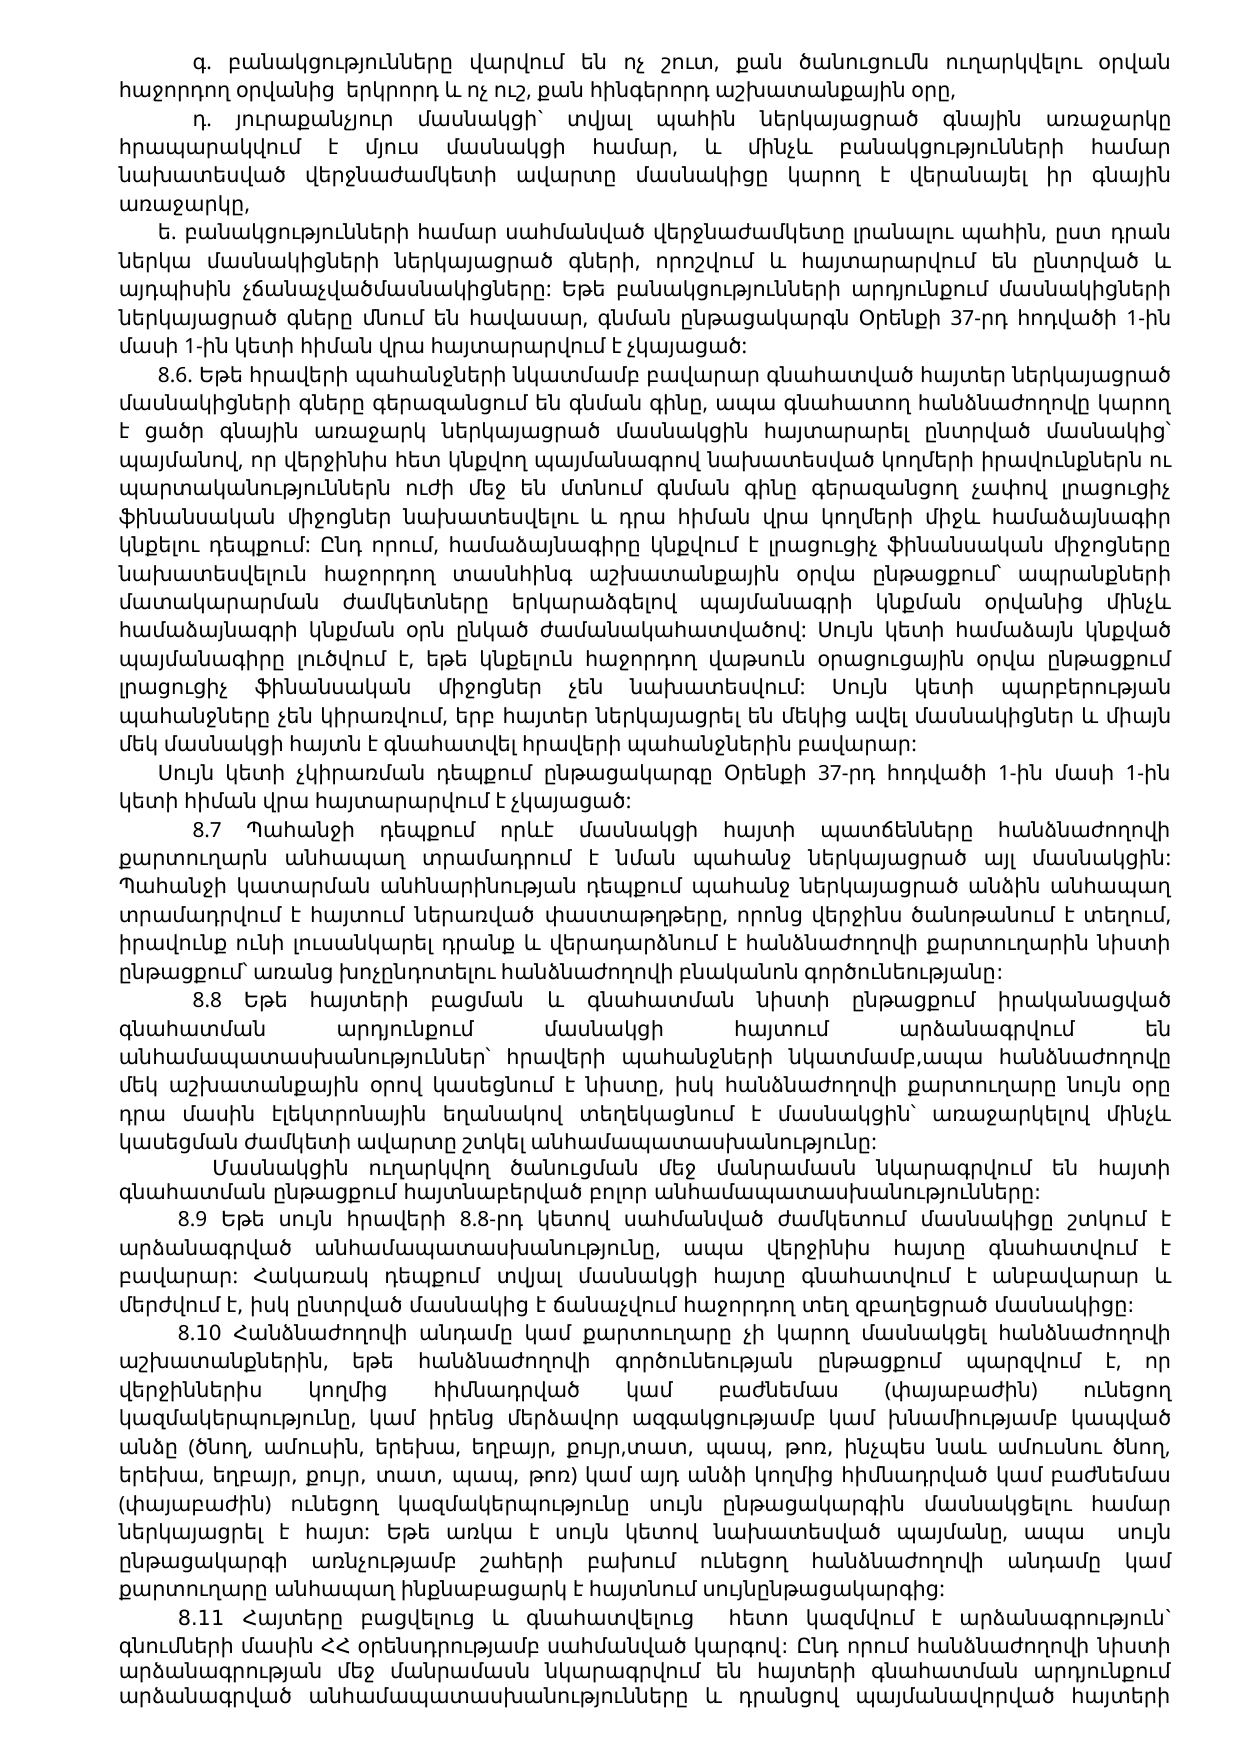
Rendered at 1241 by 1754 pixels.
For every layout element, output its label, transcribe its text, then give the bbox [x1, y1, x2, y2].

text Մասնակցին ուղարկվող ծանուցման մեջ մանրամասն նկարագրվում են հայտի գնահատման ընթացքում հայտնաբերված բոլոր անհամապատասխանությունները: [118, 1156, 1171, 1204]
text 8.10 Հանձնաժողովի անդամը կամ քարտուղարը չի կարող մասնակցել հանձնաժողովի աշխատանքներին, եթե հանձնաժողովի գործունեության ընթացքում պարզվում է, որ վերջիններիս կողմից հիմնադրված կամ բաժնեմաս (փայաբաժին) ունեցող կազմակերպությունը, կամ իրենց մերձավոր ազգակցությամբ կամ խնամիությամբ կապված անձը (ծնող, ամուսին, երեխա, եղբայր, քույր,տատ, պապ, թոռ, ինչպես նաև ամուսնու ծնող, երեխա, եղբայր, քույր, տատ, պապ, թոռ) կամ այդ անձի կողմից հիմնադրված կամ բաժնեմաս (փայաբաժին) ունեցող կազմակերպությունը սույն ընթացակարգին մասնակցելու համար ներկայացրել է հայտ: Եթե առկա է սույն կետով նախատեսված պայմանը, ապա սույն ընթացակարգի առնչությամբ շահերի բախում ունեցող հանձնաժողովի անդամը կամ քարտուղարը անհապաղ ինքնաբացարկ է հայտնում սույնընթացակարգից: [118, 1318, 1171, 1603]
text դ. յուրաքանչյուր մասնակցի` տվյալ պահին ներկայացրած գնային առաջարկը հրապարակվում է մյուս մասնակցի համար, և մինչև բանակցությունների համար նախատեսված վերջնաժամկետի ավարտը մասնակիցը կարող է վերանայել իր գնային առաջարկը, [118, 104, 1171, 217]
text Սույն կետի չկիրառման դեպքում ընթացակարգը Օրենքի 37-րդ հոդվածի 1-ին մասի 1-ին կետի հիման վրա հայտարարվում է չկայացած: [118, 758, 1171, 815]
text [118, 1603, 1171, 1708]
text ե. բանակցությունների համար սահմանված վերջնաժամկետը լրանալու պահին, ըստ դրան ներկա մասնակիցների ներկայացրած գների, որոշվում և հայտարարվում են ընտրված և այդպիսին չճանաչվածմասնակիցները: Եթե բանակցությունների արդյունքում մասնակիցների ներկայացրած գները մնում են հավասար, գնման ընթացակարգն Օրենքի 37-րդ հոդվածի 1-ին մասի 1-ին կետի հիման վրա հայտարարվում է չկայացած: [118, 217, 1171, 360]
text 8.7 Պահանջի դեպքում որևէ մասնակցի հայտի պատճենները հանձնաժողովի քարտուղարն անհապաղ տրամադրում է նման պահանջ ներկայացրած այլ մասնակցին: Պահանջի կատարման անհնարինության դեպքում պահանջ ներկայացրած անձին անհապաղ տրամադրվում է հայտում ներառված փաստաթղթերը, որոնց վերջինս ծանոթանում է տեղում, իրավունք ունի լուսանկարել դրանք և վերադարձնում է հանձնաժողովի քարտուղարին նիստի ընթացքում՝ առանց խոչընդոտելու հանձնաժողովի բնականոն գործունեությանը: [118, 815, 1171, 985]
text գ. բանակցությունները վարվում են ոչ շուտ, քան ծանուցումն ուղարկվելու օրվան հաջորդող օրվանից երկրորդ և ոչ ուշ, քան հինգերորդ աշխատանքային օրը, [118, 47, 1171, 104]
text 8.6. Եթե հրավերի պահանջների նկատմամբ բավարար գնահատված հայտեր ներկայացրած մասնակիցների գները գերազանցում են գնման գինը, ապա գնահատող հանձնաժողովը կարող է ցածր գնային առաջարկ ներկայացրած մասնակցին հայտարարել ընտրված մասնակից՝ պայմանով, որ վերջինիս հետ կնքվող պայմանագրով նախատեսված կողմերի իրավունքներն ու պարտականություններն ուժի մեջ են մտնում գնման գինը գերազանցող չափով լրացուցիչ ֆինանսական միջոցներ նախատեսվելու և դրա հիման վրա կողմերի միջև համաձայնագիր կնքելու դեպքում: Ընդ որում, համաձայնագիրը կնքվում է լրացուցիչ ֆինանսական միջոցները նախատեսվելուն հաջորդող տասնհինգ աշխատանքային օրվա ընթացքում՝ ապրանքների մատակարարման ժամկետները երկարաձգելով պայմանագրի կնքման օրվանից մինչև համաձայնագրի կնքման օրն ընկած ժամանակահատվածով: Սույն կետի համաձայն կնքված պայմանագիրը լուծվում է, եթե կնքելուն հաջորդող վաթսուն օրացուցային օրվա ընթացքում լրացուցիչ ֆինանսական միջոցներ չեն նախատեսվում: Սույն կետի պարբերության պահանջները չեն կիրառվում, երբ հայտեր ներկայացրել են մեկից ավել մասնակիցներ և միայն մեկ մասնակցի հայտն է գնահատվել հրավերի պահանջներին բավարար: [118, 360, 1171, 758]
text 8.8 Եթե հայտերի բացման և գնահատման նիստի ընթացքում իրականացված գնահատման արդյունքում մասնակցի հայտում արձանագրվում են անհամապատասխանություններ՝ հրավերի պահանջների նկատմամբ,ապա հանձնաժողովը մեկ աշխատանքային օրով կասեցնում է նիստը, իսկ հանձնաժողովի քարտուղարը նույն օրը դրա մասին էլեկտրոնային եղանակով տեղեկացնում է մասնակցին՝ առաջարկելով մինչև կասեցման ժամկետի ավարտը շտկել անհամապատասխանությունը: [118, 985, 1171, 1156]
text 8.9 Եթե սույն հրավերի 8.8-րդ կետով սահմանված ժամկետում մասնակիցը շտկում է արձանագրված անհամապատասխանությունը, ապա վերջինիս հայտը գնահատվում է բավարար: Հակառակ դեպքում տվյալ մասնակցի հայտը գնահատվում է անբավարար և մերժվում է, իսկ ընտրված մասնակից է ճանաչվում հաջորդող տեղ զբաղեցրած մասնակիցը: [118, 1204, 1171, 1318]
